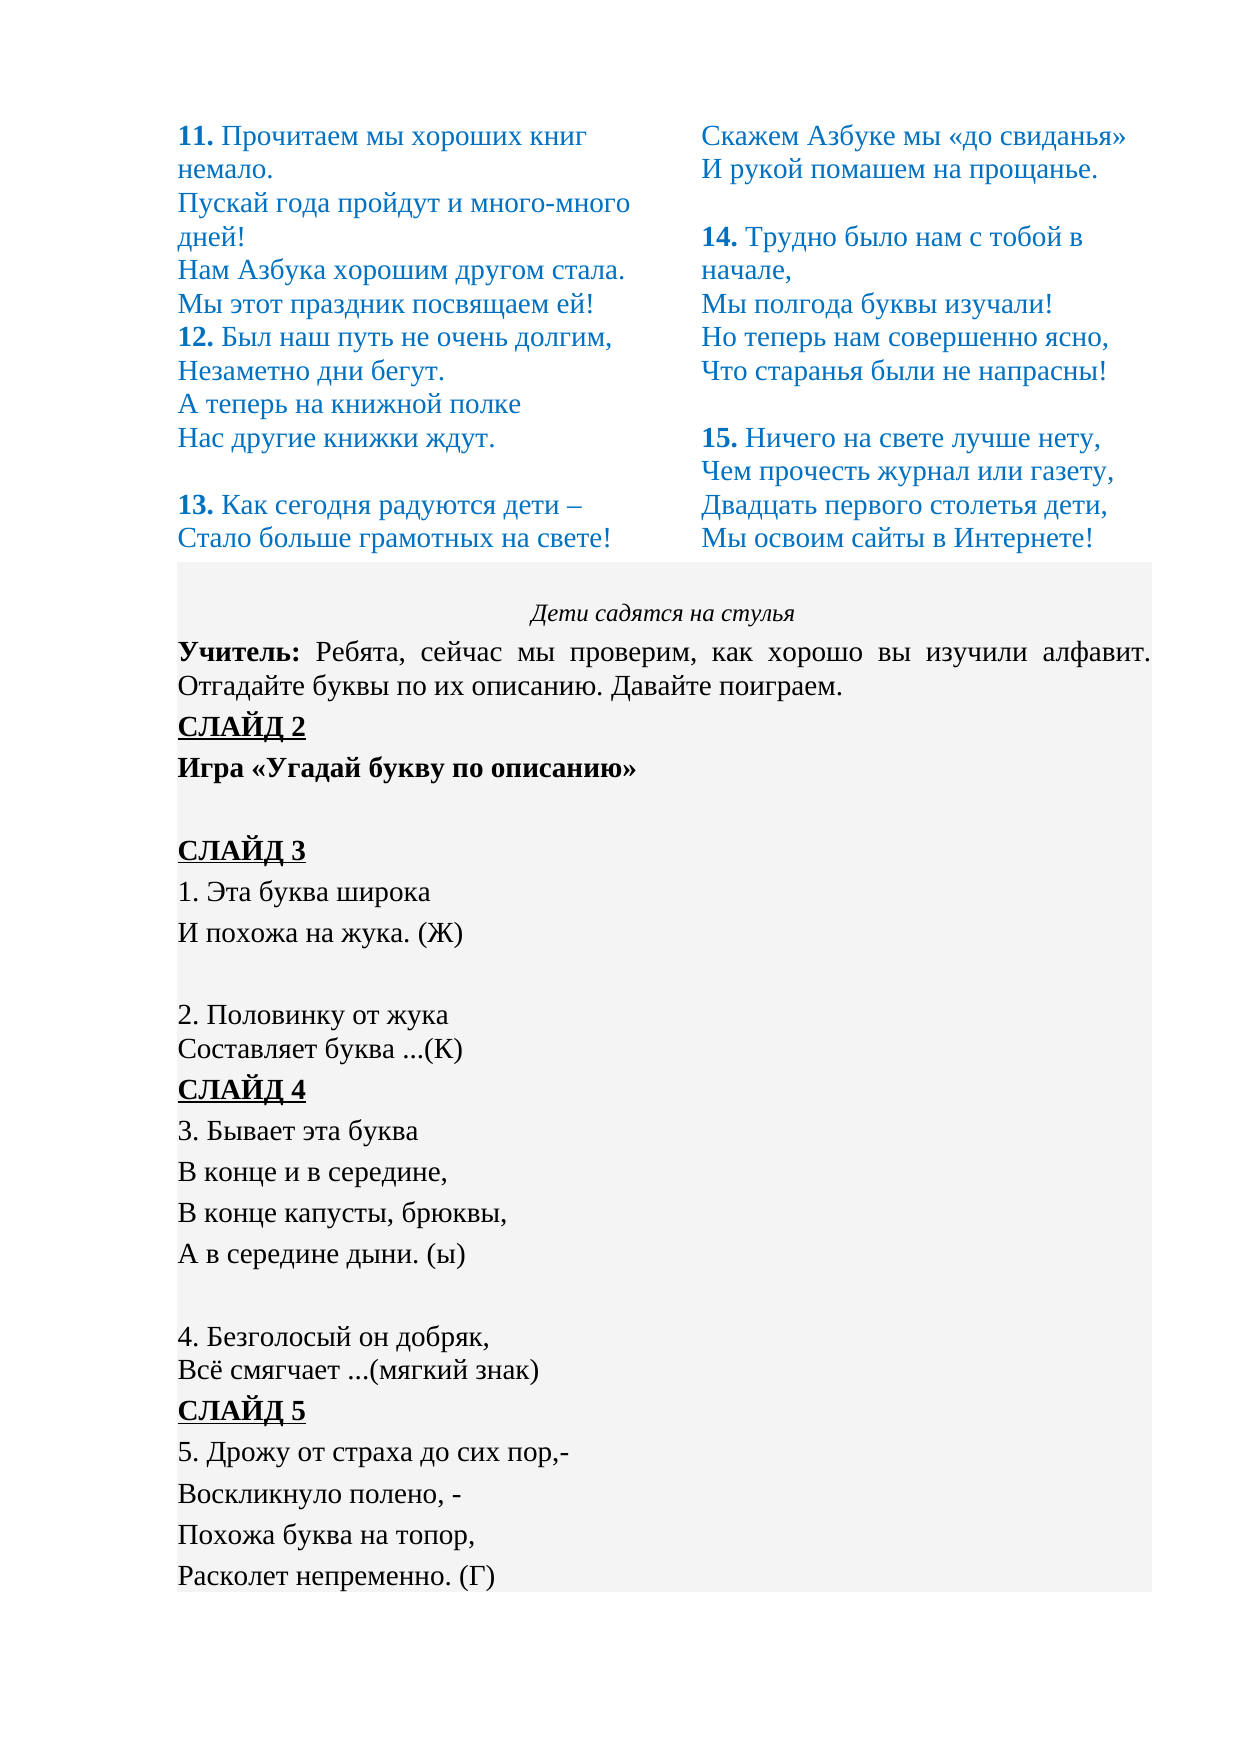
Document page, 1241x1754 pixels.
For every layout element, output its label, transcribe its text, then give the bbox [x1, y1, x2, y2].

text 14. Трудно было нам с тобой в начале, Мы полгода буквы изучали! Но теперь нам совершенно ясно, Что старанья были не напрасны! [701, 185, 1152, 386]
text Воскликнуло полено, - [177, 1476, 1152, 1509]
text СЛАЙД 4 [177, 1072, 1152, 1105]
text 13. Как сегодня радуются дети – Стало больше грамотных на свете! [177, 487, 627, 554]
text Нас другие книжки ждут. [177, 420, 627, 453]
text 15. Ничего на свете лучше нету, Чем прочесть журнал или газету, Двадцать первого столетья дети, Мы освоим сайты в Интернете! [701, 386, 1152, 554]
text 2. Половинку от жука Составляет буква ...(К) [177, 997, 1152, 1064]
text Похожа буква на топор, [177, 1517, 1152, 1550]
text 12. Был наш путь не очень долгим, [177, 319, 627, 353]
text 3. Бывает эта буква [177, 1113, 1152, 1147]
text СЛАЙД 2 [177, 709, 1152, 743]
text Игра «Угадай букву по описанию» [177, 750, 1152, 784]
text 4. Безголосый он добряк, Всё смягчает ...(мягкий знак) [177, 1319, 1152, 1386]
text А в середине дыни. (ы) [177, 1236, 1152, 1270]
text В конце капусты, брюквы, [177, 1195, 1152, 1229]
text И похожа на жука. (Ж) [177, 915, 1152, 948]
text А теперь на книжной полке [177, 386, 627, 420]
text Мы этот праздник посвящаем ей! [177, 286, 650, 319]
text Пускай года пройдут и много-много дней! [177, 185, 650, 252]
text В конце и в середине, [177, 1154, 1152, 1188]
text Скажем Азбуке мы «до свиданья» И рукой помашем на прощанье. [701, 118, 1152, 185]
text Нам Азбука хорошим другом стала. [177, 252, 650, 286]
text Расколет непременно. (Г) [177, 1558, 1152, 1592]
text 11. Прочитаем мы хороших книг немало. [177, 118, 650, 185]
text Учитель: Ребята, сейчас мы проверим, как хорошо вы изучили алфавит. Отгадайте буквы по их описанию. Давайте поиграем. [177, 634, 1152, 702]
text СЛАЙД 3 [177, 833, 1152, 866]
text Дети садятся на стулья [177, 598, 1152, 627]
text Незаметно дни бегут. [177, 353, 627, 386]
text СЛАЙД 5 [177, 1393, 1152, 1427]
text 1. Эта буква широка [177, 874, 1152, 907]
text 5. Дрожу от страха до сих пор,- [177, 1434, 1152, 1468]
